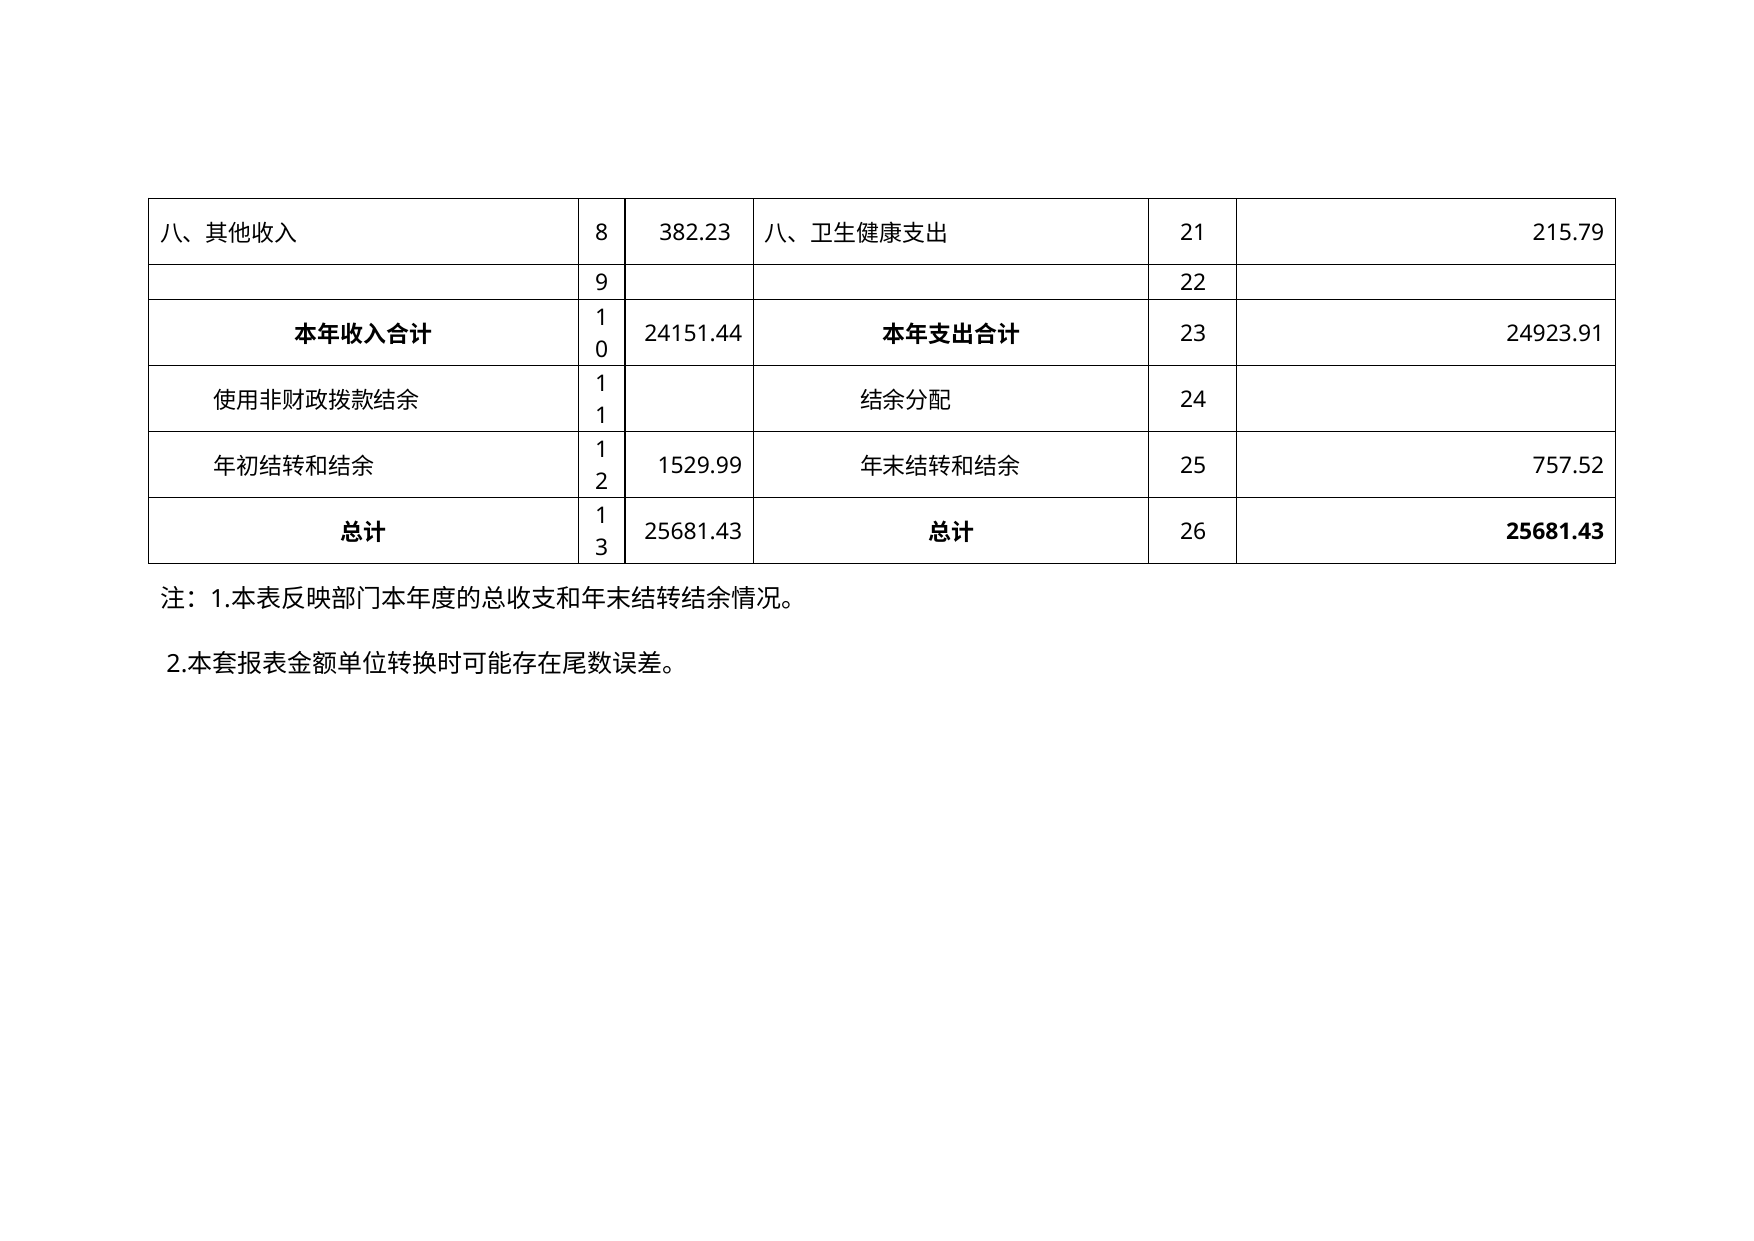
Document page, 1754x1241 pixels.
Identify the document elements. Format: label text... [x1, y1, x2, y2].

table_cell 八、卫生健康支出 [754, 199, 1148, 264]
table_cell 八、其他收入 [149, 199, 578, 264]
table_cell 8 [579, 199, 624, 264]
table_cell 1529.99 [626, 432, 753, 497]
table_cell [1237, 265, 1615, 299]
table_cell 26 [1149, 498, 1236, 563]
table_cell 24923.91 [1237, 300, 1615, 365]
table_cell 9 [579, 265, 624, 299]
table_cell 215.79 [1237, 199, 1615, 264]
table_cell 25681.43 [1237, 498, 1615, 563]
table_cell [149, 265, 578, 299]
table_cell 25 [1149, 432, 1236, 497]
table_cell 结余分配 [754, 366, 1148, 431]
table_cell 11 [579, 366, 624, 431]
table_cell 年末结转和结余 [754, 432, 1148, 497]
table_cell 年初结转和结余 [149, 432, 578, 497]
table_cell 13 [579, 498, 624, 563]
table_cell 12 [579, 432, 624, 497]
table_cell 757.52 [1237, 432, 1615, 497]
table_cell 注：1.本表反映部门本年度的总收支和年末结转结余情况。 2.本套报表金额单位转换时可能存在尾数误差。 [149, 564, 1615, 694]
table_cell 22 [1149, 265, 1236, 299]
table_cell 本年收入合计 [149, 300, 578, 365]
table_cell [626, 265, 753, 299]
table_cell 总计 [149, 498, 578, 563]
table_cell [626, 366, 753, 431]
table_cell 25681.43 [626, 498, 753, 563]
table_cell 使用非财政拨款结余 [149, 366, 578, 431]
table_cell [754, 265, 1148, 299]
table_cell 21 [1149, 199, 1236, 264]
table_cell 总计 [754, 498, 1148, 563]
table_cell 本年支出合计 [754, 300, 1148, 365]
table_cell 10 [579, 300, 624, 365]
table_cell 24151.44 [626, 300, 753, 365]
table_cell 382.23 [626, 199, 753, 264]
table_cell [1237, 366, 1615, 431]
table_cell 24 [1149, 366, 1236, 431]
table_cell 23 [1149, 300, 1236, 365]
